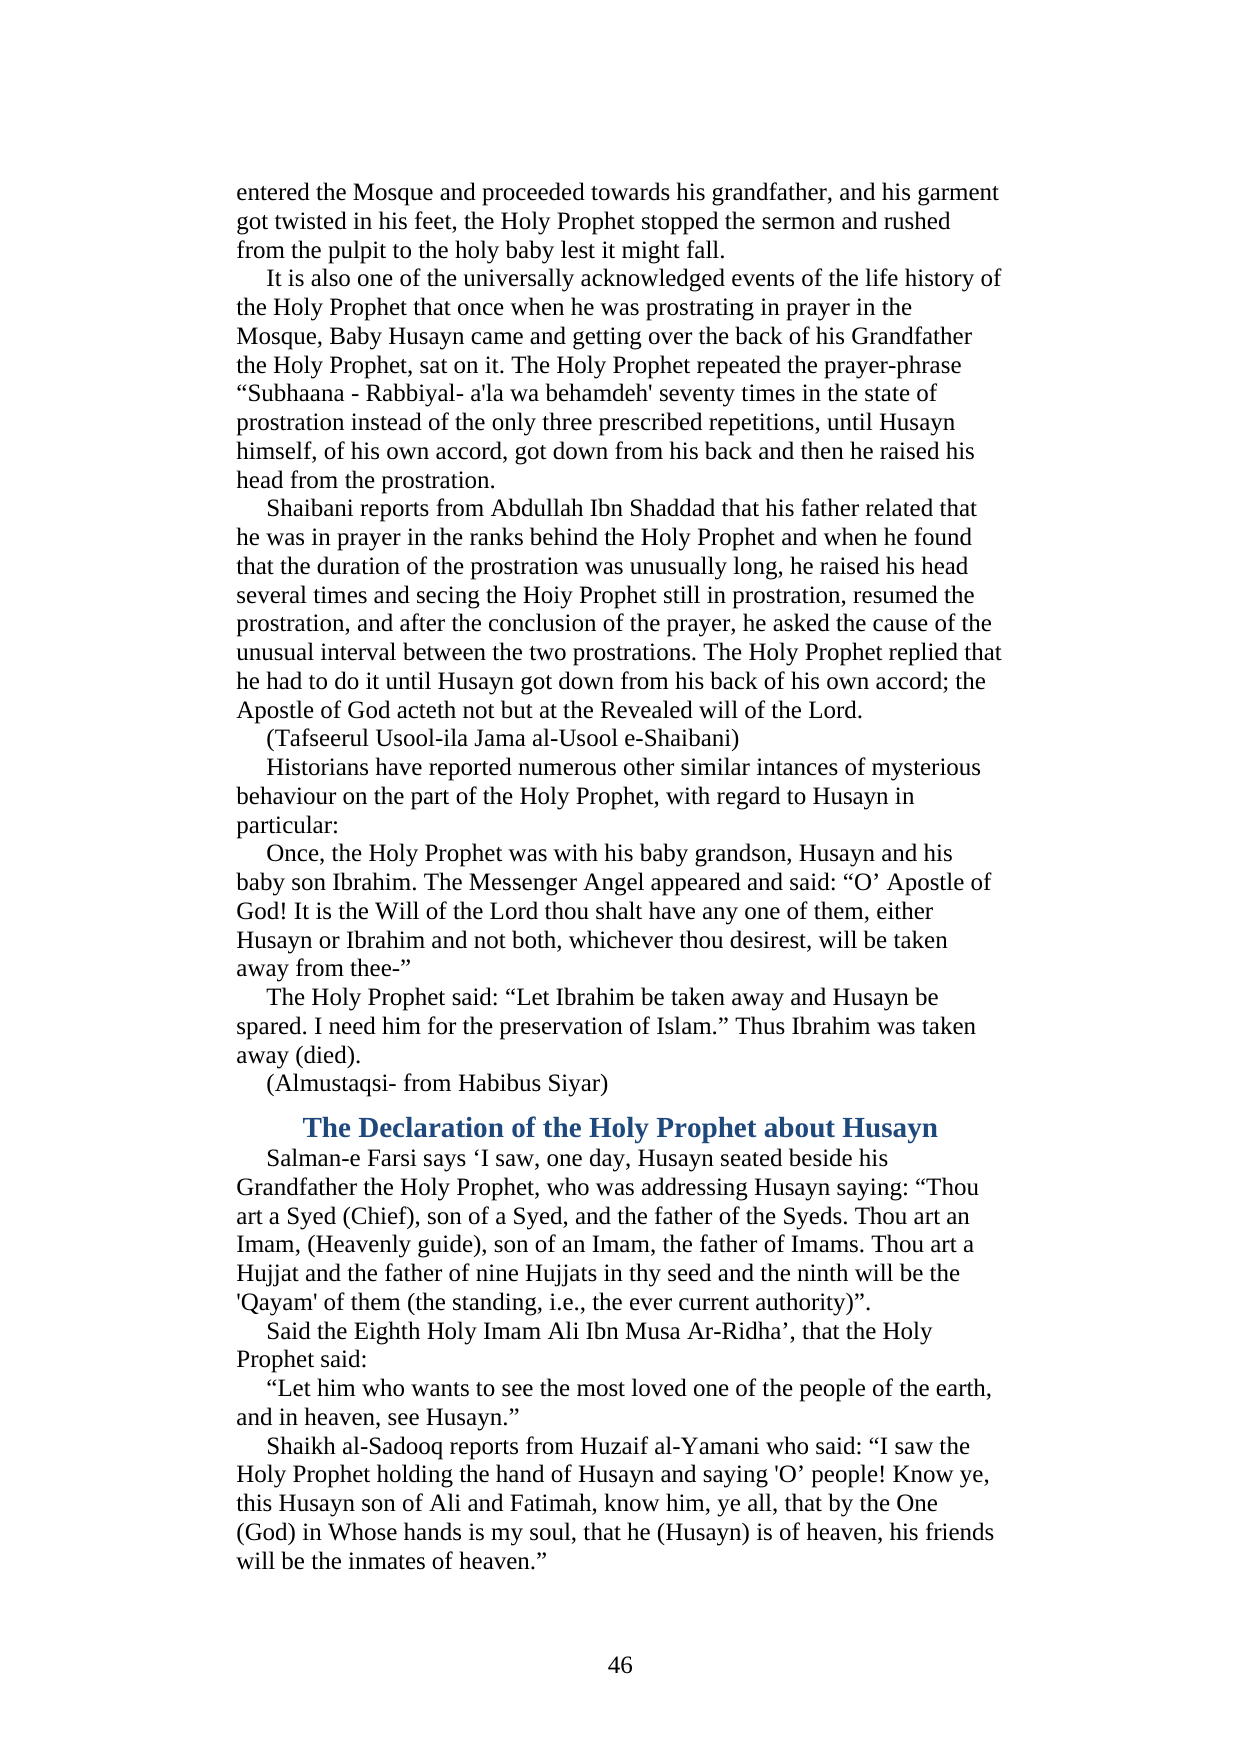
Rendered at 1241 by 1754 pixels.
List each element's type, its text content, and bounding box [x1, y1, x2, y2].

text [236, 177, 1004, 263]
text Salman-e Farsi says ‘I saw, one day, Husayn seated beside his Grandfather the Holy Prophet, who was addressing Husayn saying: “Thou art a Syed (Chief), son of a Syed, and the father of the Syeds. Thou art an Imam, (Heavenly guide), son of an Imam, the father of Imams. Thou art a Hujjat and the father of nine Hujjats in thy seed and the ninth will be the 'Qayam' of them (the standing, i.e., the ever current authority)”. [236, 1143, 1004, 1316]
text (Tafseerul Usool-ila Jama al-Usool e-Shaibani) [236, 723, 1004, 752]
text Shaibani reports from Abdullah Ibn Shaddad that his father related that he was in prayer in the ranks behind the Holy Prophet and when he found that the duration of the prostration was unusually long, he raised his head several times and secing the Hoiy Prophet still in prostration, resumed the prostration, and after the conclusion of the prayer, he asked the cause of the unusual interval between the two prostrations. The Holy Prophet replied that he had to do it until Husayn got down from his back of his own accord; the Apostle of God acteth not but at the Revealed will of the Lord. [236, 493, 1004, 723]
text Said the Eighth Holy Imam Ali Ibn Musa Ar-Ridha’, that the Holy Prophet said: [236, 1316, 1004, 1373]
text (Almustaqsi- from Habibus Siyar) [236, 1068, 1004, 1097]
text Historians have reported numerous other similar intances of mysterious behaviour on the part of the Holy Prophet, with regard to Husayn in particular: [236, 752, 1004, 838]
subtitle The Declaration of the Holy Prophet about Husayn [236, 1110, 1004, 1143]
text It is also one of the universally acknowledged events of the life history of the Holy Prophet that once when he was prostrating in prayer in the Mosque, Baby Husayn came and getting over the back of his Grandfather the Holy Prophet, sat on it. The Holy Prophet repeated the prayer-phrase “Subhaana - Rabbiyal- a'la wa behamdeh' seventy times in the state of prostration instead of the only three prescribed repetitions, until Husayn himself, of his own accord, got down from his back and then he raised his head from the prostration. [236, 263, 1004, 493]
text Once, the Holy Prophet was with his baby grandson, Husayn and his baby son Ibrahim. The Messenger Angel appeared and said: “O’ Apostle of God! It is the Will of the Lord thou shalt have any one of them, either Husayn or Ibrahim and not both, whichever thou desirest, will be taken away from thee-” [236, 838, 1004, 982]
text The Holy Prophet said: “Let Ibrahim be taken away and Husayn be spared. I need him for the preservation of Islam.” Thus Ibrahim was taken away (died). [236, 982, 1004, 1068]
text “Let him who wants to see the most loved one of the people of the earth, and in heaven, see Husayn.” [236, 1373, 1004, 1431]
text Shaikh al-Sadooq reports from Huzaif al-Yamani who said: “I saw the Holy Prophet holding the hand of Husayn and saying 'O’ people! Know ye, this Husayn son of Ali and Fatimah, know him, ye all, that by the One (God) in Whose hands is my soul, that he (Husayn) is of heaven, his friends will be the inmates of heaven.” [236, 1431, 1004, 1574]
